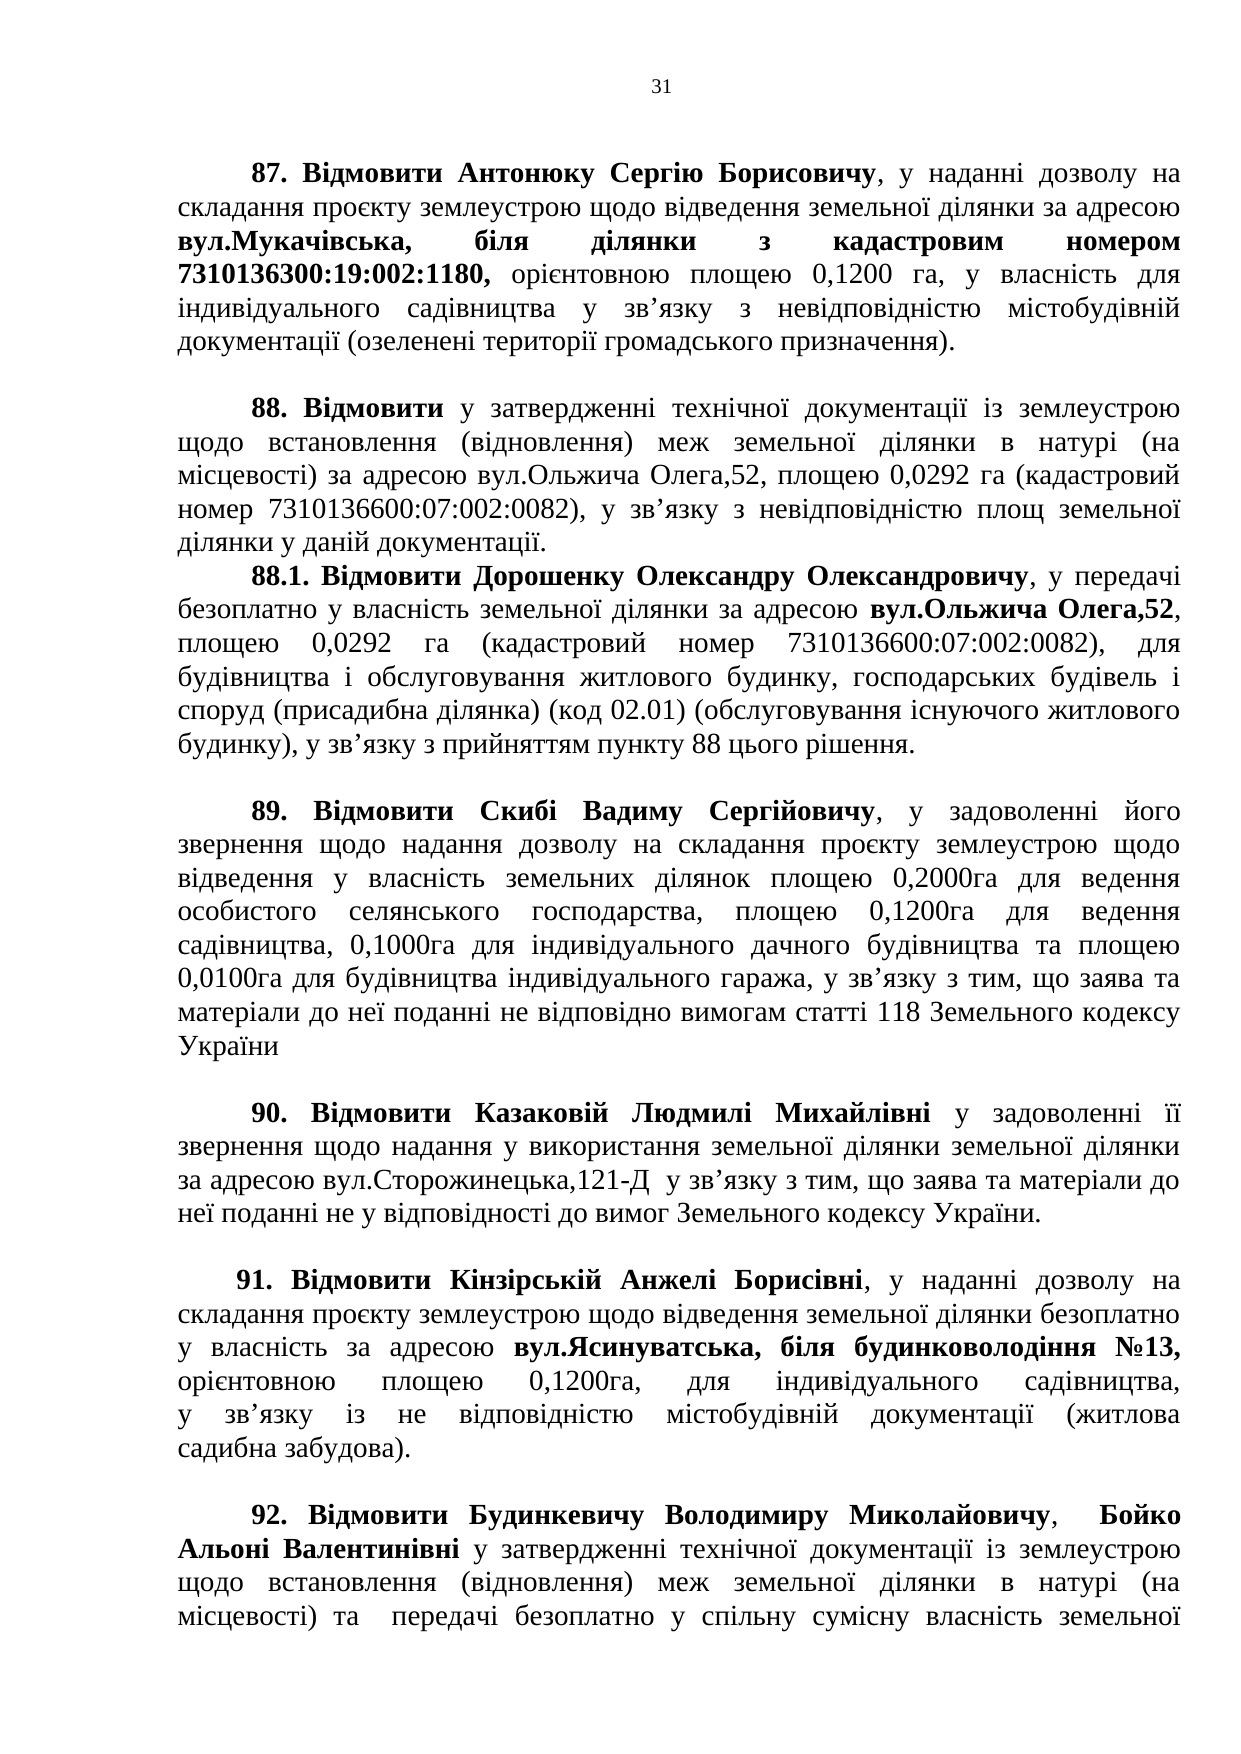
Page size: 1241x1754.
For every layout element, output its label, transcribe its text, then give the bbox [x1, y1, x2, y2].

text 89. Відмовити Скибі Вадиму Сергійовичу, у задоволенні його звернення щодо надання дозволу на складання проєкту землеустрою щодо відведення у власність земельних ділянок площею 0,2000га для ведення особистого селянського господарства, площею 0,1200га для ведення садівництва, 0,1000га для індивідуального дачного будівництва та площею 0,0100га для будівництва індивідуального гаража, у зв’язку з тим, що заява та матеріали до неї поданні не відповідно вимогам статті 118 Земельного кодексу України [177, 793, 1181, 1061]
text 91. Відмовити Кінзірській Анжелі Борисівні, у наданні дозволу на складання проєкту землеустрою щодо відведення земельної ділянки безоплатно у власність за адресою вул.Ясинуватська, біля будинковолодіння №13, орієнтовною площею 0,1200га, для індивідуального садівництва, у зв’язку із не відповідністю містобудівній документації (житлова садибна забудова). [177, 1262, 1181, 1464]
text 88. Відмовити у затвердженні технічної документації із землеустрою щодо встановлення (відновлення) меж земельної ділянки в натурі (на місцевості) за адресою вул.Ольжича Олега,52, площею 0,0292 га (кадастровий номер 7310136600:07:002:0082), у зв’язку з невідповідністю площ земельної ділянки у даній документації. [177, 390, 1181, 558]
text 90. Відмовити Казаковій Людмилі Михайлівні у задоволенні її звернення щодо надання у використання земельної ділянки земельної ділянки за адресою вул.Сторожинецька,121-Д у зв’язку з тим, що заява та матеріали до неї поданні не у відповідності до вимог Земельного кодексу України. [177, 1095, 1181, 1229]
text 88.1. Відмовити Дорошенку Олександру Олександровичу, у передачі безоплатно у власність земельної ділянки за адресою вул.Ольжича Олега,52, площею 0,0292 га (кадастровий номер 7310136600:07:002:0082), для будівництва і обслуговування житлового будинку, господарських будівель і споруд (присадибна ділянка) (код 02.01) (обслуговування існуючого житлового будинку), у зв’язку з прийняттям пункту 88 цього рішення. [177, 558, 1181, 759]
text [177, 1497, 1181, 1631]
text 87. Відмовити Антонюку Сергію Борисовичу, у наданні дозволу на складання проєкту землеустрою щодо відведення земельної ділянки за адресою вул.Мукачівська, біля ділянки з кадастровим номером 7310136300:19:002:1180, орієнтовною площею 0,1200 га, у власність для індивідуального садівництва у зв’язку з невідповідністю містобудівній документації (озеленені території громадського призначення). [177, 156, 1181, 357]
